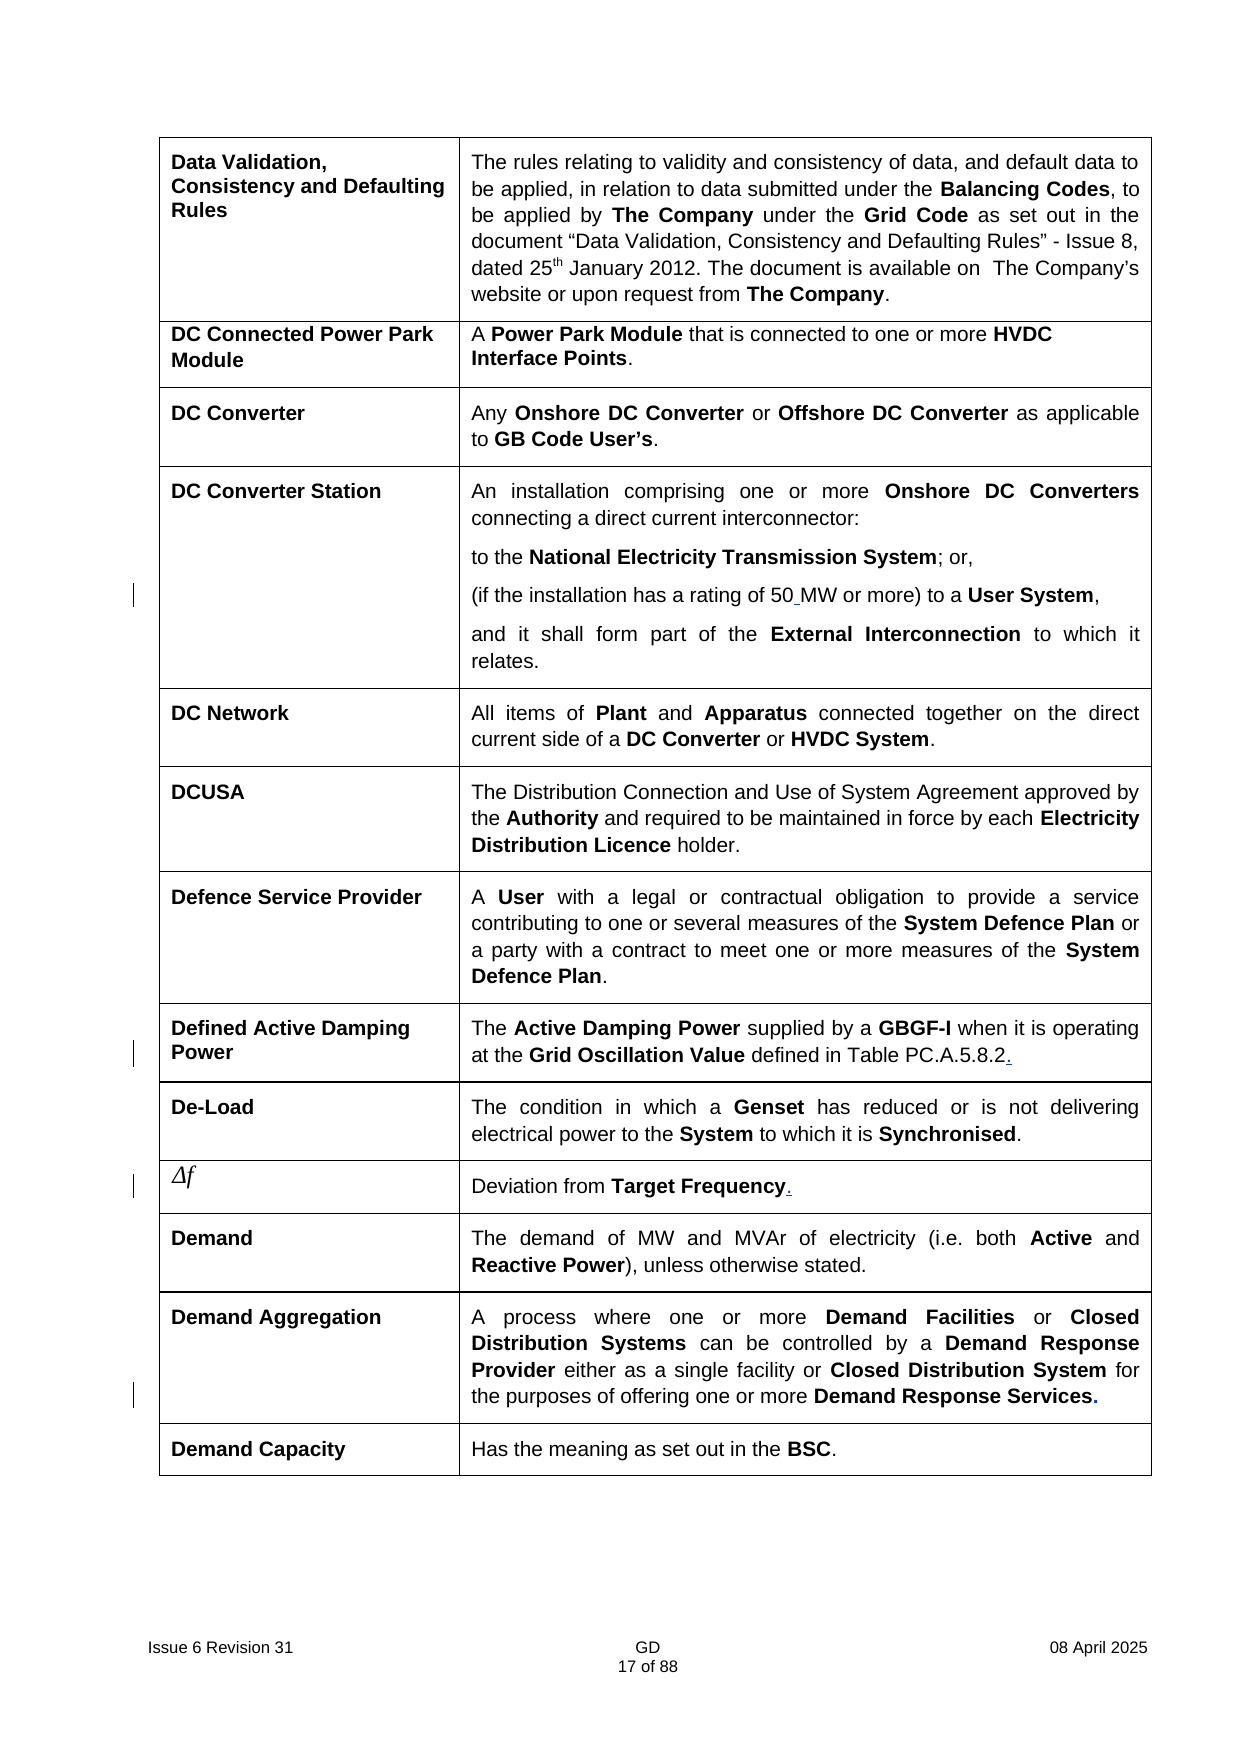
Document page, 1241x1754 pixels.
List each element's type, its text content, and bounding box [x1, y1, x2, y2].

table_cell The Distribution Connection and Use of System Agreement approved by the Authority and required to be maintained in force by each Electricity Distribution Licence holder. [460, 767, 1151, 871]
table_cell The demand of MW and MVAr of electricity (i.e. both Active and Reactive Power), unless otherwise stated. [460, 1214, 1151, 1291]
table_cell DC Converter [160, 388, 459, 466]
table_cell [160, 1161, 459, 1213]
table_cell De-Load [160, 1083, 459, 1160]
table_cell An installation comprising one or more Onshore DC Converters connecting a direct current interconnector: to the National Electricity Transmission System; or, (if the installation has a rating of 50MW or more) to a User System, and it shall form part of the External Interconnection to which it relates. [460, 467, 1151, 687]
table_cell Has the meaning as set out in the BSC. [460, 1424, 1151, 1475]
table_cell Defined Active Damping Power [160, 1004, 459, 1081]
table_cell DC Converter Station [160, 467, 459, 687]
table_cell DC Connected Power Park Module [160, 322, 459, 387]
table_cell Deviation from Target Frequency [460, 1161, 1151, 1213]
table_cell DCUSA [160, 767, 459, 871]
table_cell Data Validation, Consistency and Defaulting Rules [160, 138, 459, 321]
table_cell Defence Service Provider [160, 872, 459, 1003]
table_cell Any Onshore DC Converter or Offshore DC Converter as applicable to GB Code User’s. [460, 388, 1151, 466]
table_cell DC Network [160, 689, 459, 766]
table_cell The rules relating to validity and consistency of data, and default data to be applied, in relation to data submitted under the Balancing Codes, to be applied by The Company under the Grid Code as set out in the document “Data Validation, Consistency and Defaulting Rules” - Issue 8, dated 25th January 2012. The document is available on The Company’s website or upon request from The Company. [460, 138, 1151, 321]
table_cell A Power Park Module that is connected to one or more HVDC Interface Points. [460, 322, 1151, 387]
table_cell Demand [160, 1214, 459, 1291]
table_cell The condition in which a Genset has reduced or is not delivering electrical power to the System to which it is Synchronised. [460, 1083, 1151, 1160]
table_cell A process where one or more Demand Facilities or Closed Distribution Systems can be controlled by a Demand Response Provider either as a single facility or Closed Distribution System for the purposes of offering one or more Demand Response Services. [460, 1293, 1151, 1423]
table_cell The Active Damping Power supplied by a GBGF-I when it is operating at the Grid Oscillation Value defined in Table PC.A.5.8.2 [460, 1004, 1151, 1081]
table_cell A User with a legal or contractual obligation to provide a service contributing to one or several measures of the System Defence Plan or a party with a contract to meet one or more measures of the System Defence Plan. [460, 872, 1151, 1003]
table_cell Demand Aggregation [160, 1293, 459, 1423]
table_cell Demand Capacity [160, 1424, 459, 1475]
table_cell All items of Plant and Apparatus connected together on the direct current side of a DC Converter or HVDC System. [460, 689, 1151, 766]
